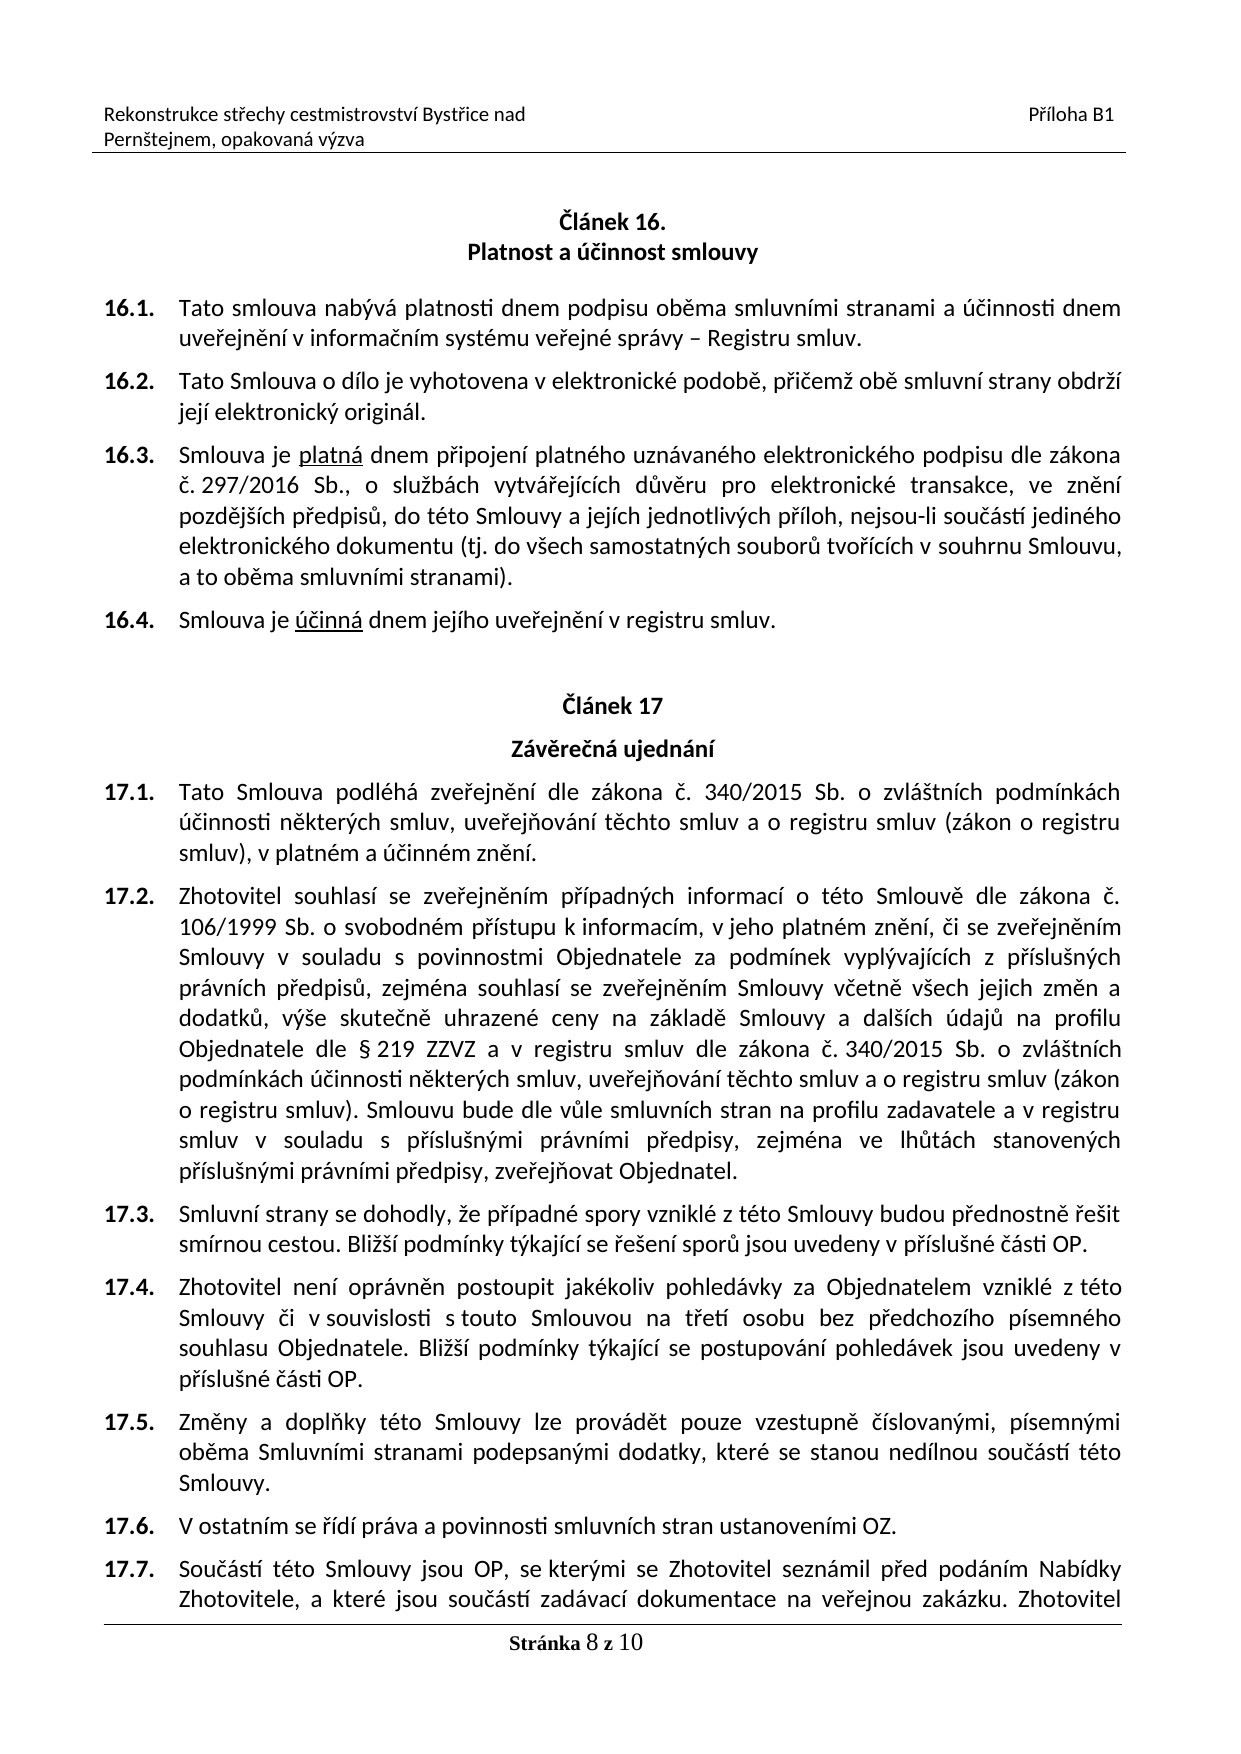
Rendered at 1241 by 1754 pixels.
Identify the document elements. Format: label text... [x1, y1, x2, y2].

list V ostatním se řídí práva a povinnosti smluvních stran ustanoveními OZ. [103, 1510, 1122, 1541]
list Smlouva je účinná dnem jejího uveřejnění v registru smluv. [103, 604, 1122, 634]
list Změny a doplňky této Smlouvy lze provádět pouze vzestupně číslovanými, písemnými oběma Smluvními stranami podepsanými dodatky, které se stanou nedílnou součástí této Smlouvy. [103, 1406, 1122, 1497]
list Zhotovitel souhlasí se zveřejněním případných informací o této Smlouvě dle zákona č. 106/1999 Sb. o svobodném přístupu k informacím, v jeho platném znění, či se zveřejněním Smlouvy v souladu s povinnostmi Objednatele za podmínek vyplývajících z příslušných právních předpisů, zejména souhlasí se zveřejněním Smlouvy včetně všech jejich změn a dodatků, výše skutečně uhrazené ceny na základě Smlouvy a dalších údajů na profilu Objednatele dle § 219 ZZVZ a v registru smluv dle zákona č. 340/2015 Sb. o zvláštních podmínkách účinnosti některých smluv, uveřejňování těchto smluv a o registru smluv (zákon o registru smluv). Smlouvu bude dle vůle smluvních stran na profilu zadavatele a v registru smluv v souladu s příslušnými právními předpisy, zejména ve lhůtách stanovených příslušnými právními předpisy, zveřejňovat Objednatel. [103, 880, 1122, 1185]
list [103, 1553, 1122, 1614]
list Zhotovitel není oprávněn postoupit jakékoliv pohledávky za Objednatelem vzniklé z této Smlouvy či v souvislosti s touto Smlouvou na třetí osobu bez předchozího písemného souhlasu Objednatele. Bližší podmínky týkající se postupování pohledávek jsou uvedeny v příslušné části OP. [103, 1271, 1122, 1393]
list Smlouva je platná dnem připojení platného uznávaného elektronického podpisu dle zákona č. 297/2016 Sb., o službách vytvářejících důvěru pro elektronické transakce, ve znění pozdějších předpisů, do této Smlouvy a jejích jednotlivých příloh, nejsou-li součástí jediného elektronického dokumentu (tj. do všech samostatných souborů tvořících v souhrnu Smlouvu, a to oběma smluvními stranami). [103, 439, 1122, 591]
list Tato smlouva nabývá platnosti dnem podpisu oběma smluvními stranami a účinnosti dnem uveřejnění v informačním systému veřejné správy – Registru smluv. [103, 292, 1122, 353]
list Smluvní strany se dohodly, že případné spory vzniklé z této Smlouvy budou přednostně řešit smírnou cestou. Bližší podmínky týkající se řešení sporů jsou uvedeny v příslušné části OP. [103, 1198, 1122, 1259]
list Tato Smlouva o dílo je vyhotovena v elektronické podobě, přičemž obě smluvní strany obdrží její elektronický originál. [103, 365, 1122, 426]
text Závěrečná ujednání [103, 733, 1122, 763]
list Tato Smlouva podléhá zveřejnění dle zákona č. 340/2015 Sb. o zvláštních podmínkách účinnosti některých smluv, uveřejňování těchto smluv a o registru smluv (zákon o registru smluv), v platném a účinném znění. [103, 776, 1122, 868]
text Článek 16. [103, 206, 1122, 236]
subtitle Platnost a účinnost smlouvy [103, 236, 1122, 267]
text Článek 17 [103, 690, 1122, 721]
